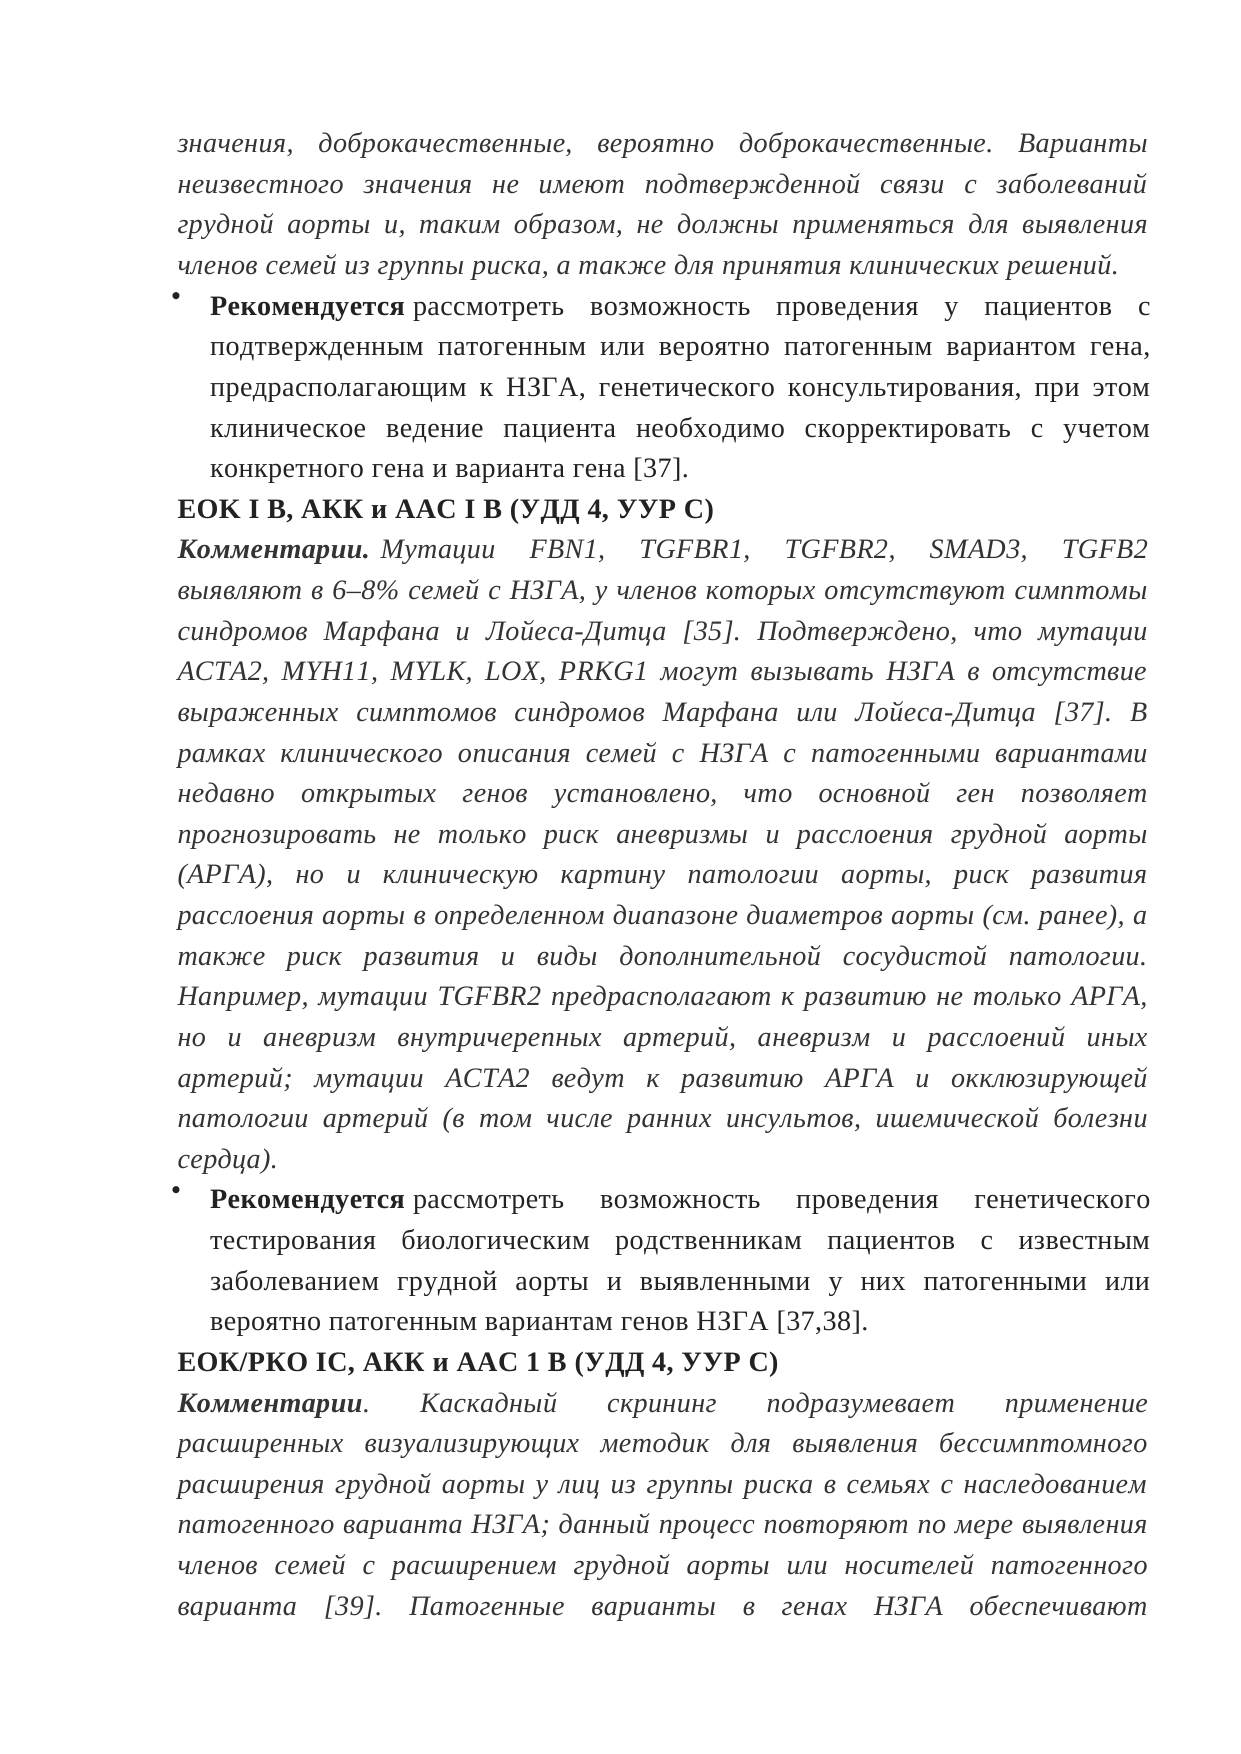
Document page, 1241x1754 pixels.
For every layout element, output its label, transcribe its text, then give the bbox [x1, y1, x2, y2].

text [177, 1377, 1152, 1621]
text ЕОК/РКО IC, АКК и ААC 1 В (УДД 4, УУР С) [177, 1337, 1152, 1377]
list Рекомендуется рассмотреть возможность проведения генетического тестирования биологическим родственникам пациентов с известным заболеванием грудной аорты и выявленными у них патогенными или вероятно патогенным вариантам генов НЗГА [37,38]. [172, 1174, 1152, 1337]
text Комментарии. Мутации FBN1, TGFBR1, TGFBR2, SMAD3, TGFB2 выявляют в 6–8% семей с НЗГА, у членов которых отсутствуют симптомы синдромов Марфана и Лойеса-Дитца [35]. Подтверждено, что мутации ACTA2, MYH11, MYLK, LOX, PRKG1 могут вызывать НЗГА в отсутствие выраженных симптомов синдромов Марфана или Лойеса-Дитца [37]. В рамках клинического описания семей с НЗГА с патогенными вариантами недавно открытых генов установлено, что основной ген позволяет прогнозировать не только риск аневризмы и расслоения грудной аорты (АРГА), но и клиническую картину патологии аорты, риск развития расслоения аорты в определенном диапазоне диаметров аорты (см. ранее), а также риск развития и виды дополнительной сосудистой патологии. Например, мутации TGFBR2 предрасполагают к развитию не только АРГА, но и аневризм внутричерепных артерий, аневризм и расслоений иных артерий; мутации ACTA2 ведут к развитию АРГА и окклюзирующей патологии артерий (в том числе ранних инсультов, ишемической болезни сердца). [177, 524, 1152, 1174]
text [177, 118, 1152, 281]
list Рекомендуется рассмотреть возможность проведения у пациентов с подтвержденным патогенным или вероятно патогенным вариантом гена, предрасполагающим к НЗГА, генетического консультирования, при этом клиническое ведение пациента необходимо скорректировать с учетом конкретного гена и варианта гена [37]. [172, 281, 1152, 484]
text EOK I B, АКК и ААC I В (УДД 4, УУР С) [177, 484, 1152, 524]
